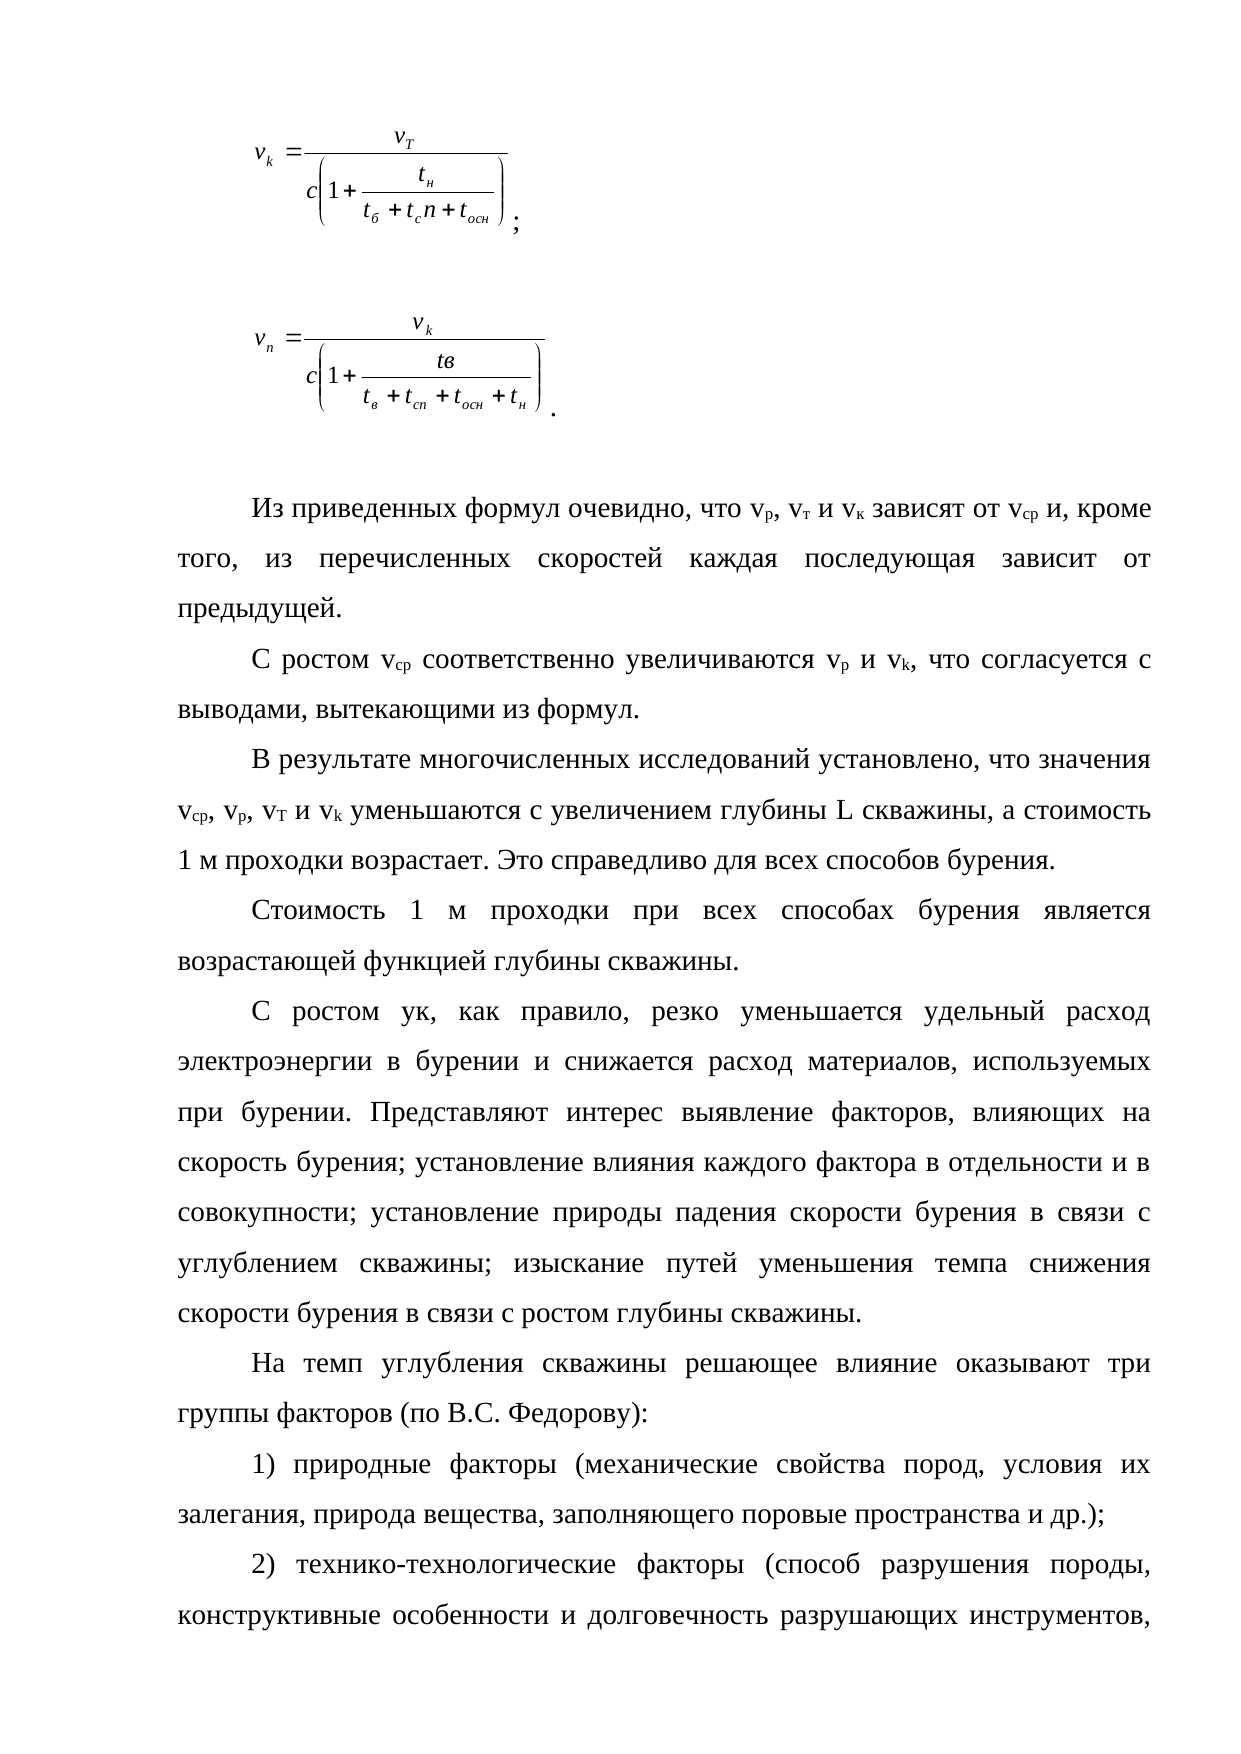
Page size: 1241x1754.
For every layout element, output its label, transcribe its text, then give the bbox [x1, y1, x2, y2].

text С ростом ук, как правило, резко уменьшается удельный расход электроэнергии в бурении и снижается расход материалов, используемых при бурении. Представляют интерес выявление факторов, влияющих на скорость бурения; установление влияния каждого фактора в отдельности и в совокупности; установление природы падения скорости бурения в связи с углублением скважины; изыскание путей уменьшения темпа снижения скорости бурения в связи с ростом глубины скважины. [177, 993, 1152, 1328]
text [177, 1547, 1152, 1630]
text 1) природные факторы (механические свойства пород, условия их залегания, природа вещества, заполняющего поровые пространства и др.); [177, 1446, 1152, 1530]
text Из приведенных формул очевидно, что vр, vт и vк зависят от vср и, кроме того, из перечисленных скоростей каждая последующая зависит от предыдущей. [177, 490, 1152, 624]
text . [177, 304, 1152, 423]
text На темп углубления скважины решающее влияние оказывают три группы факторов (по В.С. Федорову): [177, 1345, 1152, 1429]
text В результате многочисленных исследований установлено, что значения vср, vр, vТ и vk уменьшаются с увеличением глубины L скважины, а стоимость 1 м проходки возрастает. Это справедливо для всех способов бурения. [177, 742, 1152, 876]
text С ростом vср соответственно увеличиваются vр и vk, что согласуется с выводами, вытекающими из формул. [177, 641, 1152, 725]
text Стоимость 1 м проходки при всех способах бурения является возрастающей функцией глубины скважины. [177, 892, 1152, 976]
text ; [177, 118, 1152, 237]
